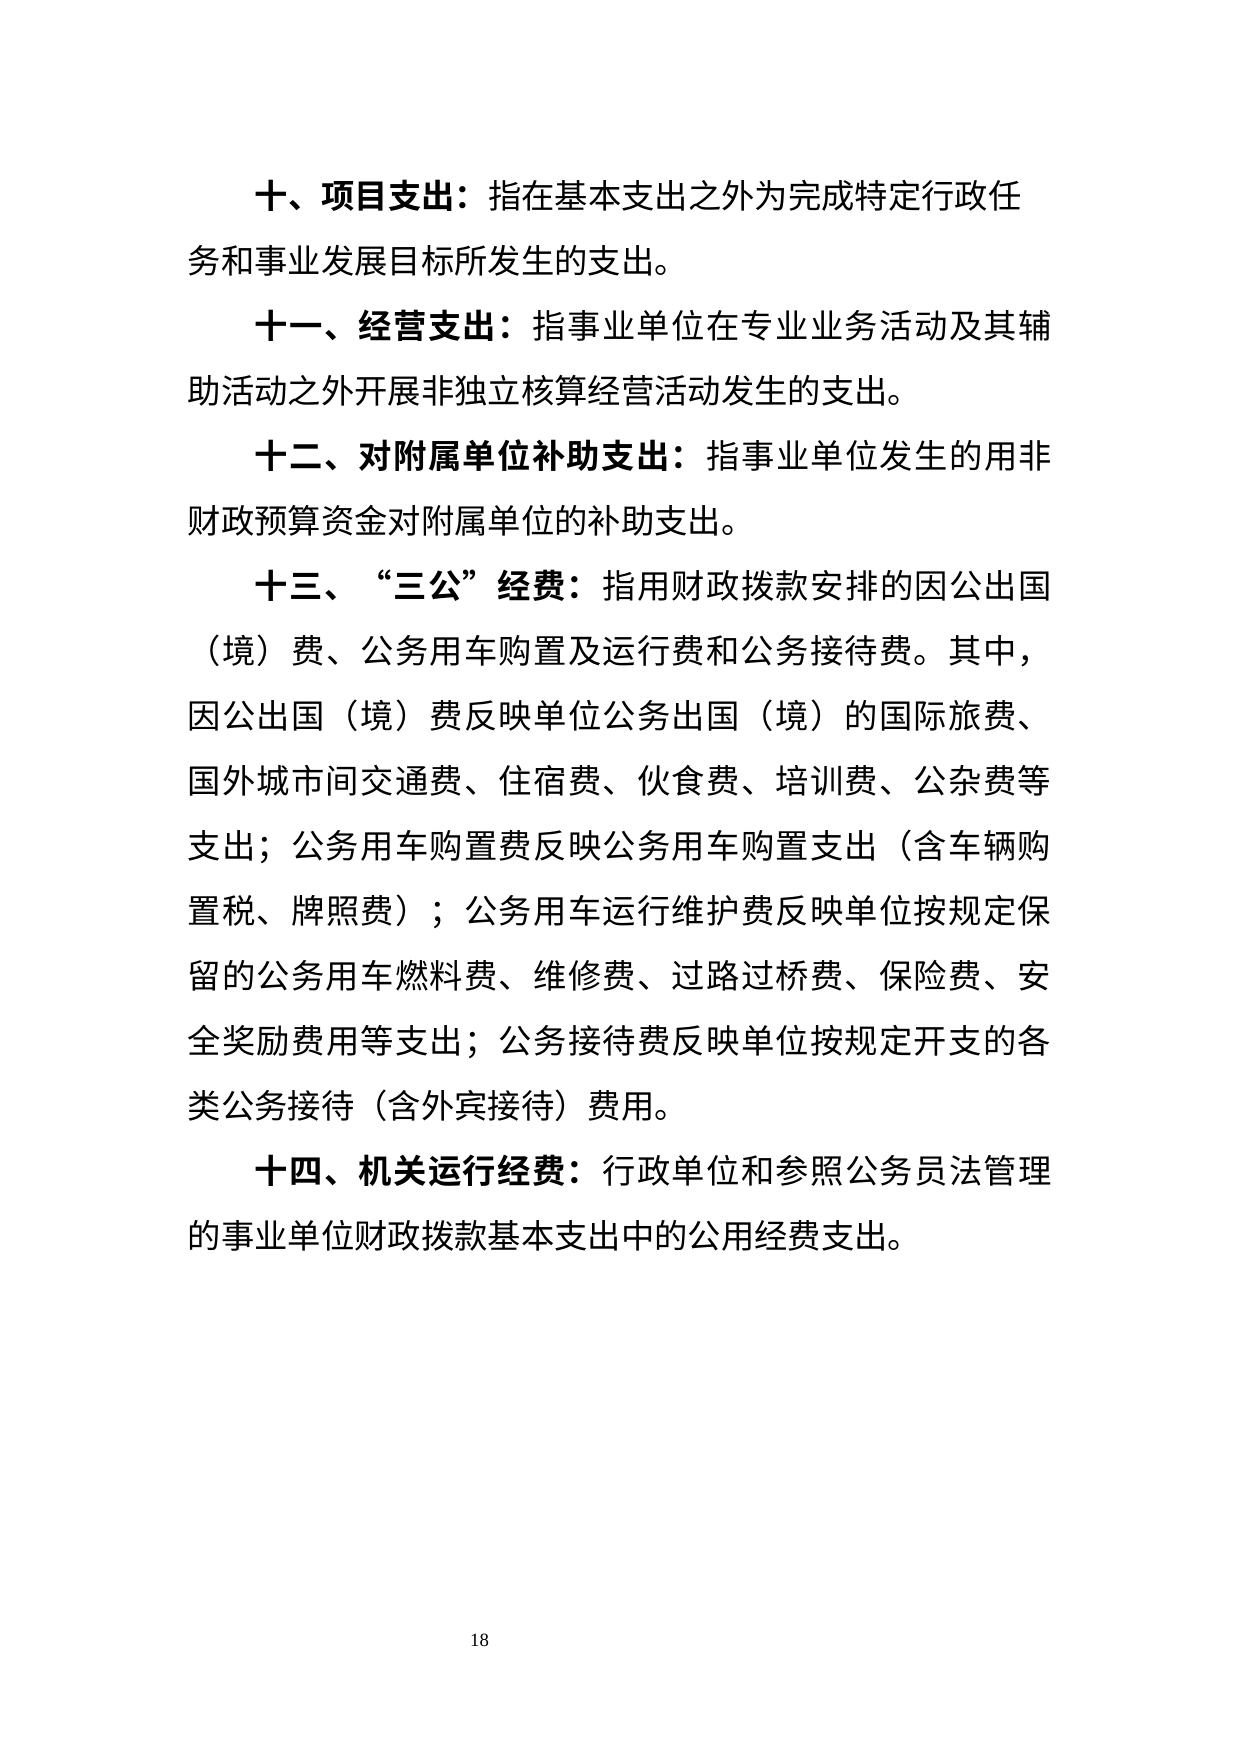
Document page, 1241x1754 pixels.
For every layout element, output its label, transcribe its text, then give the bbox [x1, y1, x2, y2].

text 十四、机关运行经费：行政单位和参照公务员法管理的事业单位财政拨款基本支出中的公用经费支出。 [187, 1137, 1053, 1267]
text 十二、对附属单位补助支出：指事业单位发生的用非财政预算资金对附属单位的补助支出。 [187, 422, 1053, 552]
text 十、项目支出：指在基本支出之外为完成特定行政任务和事业发展目标所发生的支出。 [187, 162, 1053, 292]
text 十一、经营支出：指事业单位在专业业务活动及其辅助活动之外开展非独立核算经营活动发生的支出。 [187, 292, 1053, 422]
text 十三、“三公”经费：指用财政拨款安排的因公出国（境）费、公务用车购置及运行费和公务接待费。其中，因公出国（境）费反映单位公务出国（境）的国际旅费、国外城市间交通费、住宿费、伙食费、培训费、公杂费等支出；公务用车购置费反映公务用车购置支出（含车辆购置税、牌照费）；公务用车运行维护费反映单位按规定保留的公务用车燃料费、维修费、过路过桥费、保险费、安全奖励费用等支出；公务接待费反映单位按规定开支的各类公务接待（含外宾接待）费用。 [187, 552, 1053, 1137]
